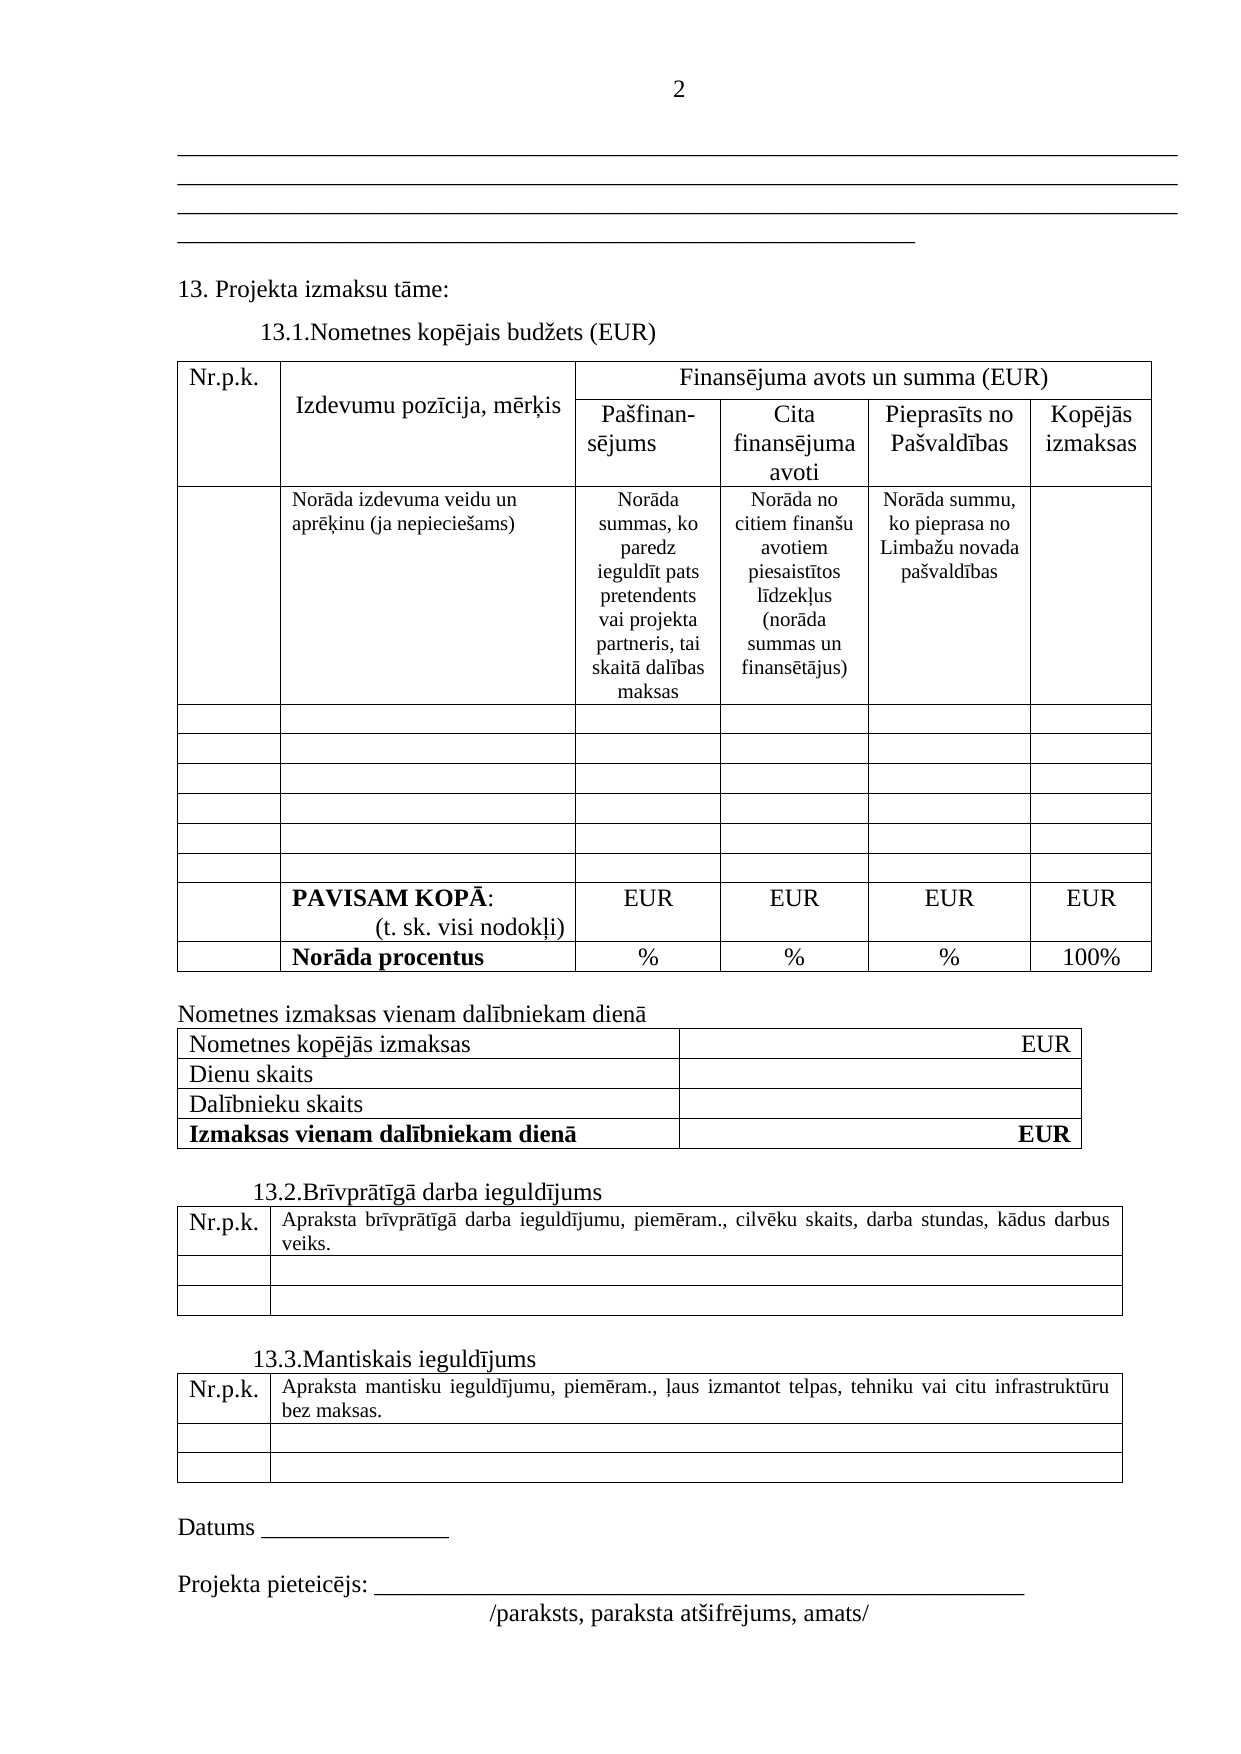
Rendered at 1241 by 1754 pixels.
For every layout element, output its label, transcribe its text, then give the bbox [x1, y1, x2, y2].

table_cell [721, 705, 868, 733]
table_cell [271, 1453, 1122, 1482]
table_cell [1031, 734, 1151, 763]
table_cell [576, 764, 720, 793]
table_cell [869, 854, 1030, 882]
table_cell [178, 854, 280, 882]
table_header Izdevumu pozīcija, mērķis [281, 362, 575, 486]
table_cell Kopējās izmaksas [1031, 400, 1151, 486]
table_cell Dalībnieku skaits [178, 1089, 679, 1118]
table_cell EUR [1031, 883, 1151, 941]
table_cell PAVISAM KOPĀ: (t. sk. visi nodokļi) [281, 883, 575, 941]
text Datums _______________ [177, 1512, 1181, 1541]
table_cell Cita finansējuma avoti [721, 400, 868, 486]
table_cell [178, 1256, 270, 1285]
table_cell Dienu skaits [178, 1059, 679, 1088]
table_header Finansējuma avots un summa (EUR) [576, 362, 1151, 398]
table_cell % [869, 942, 1030, 971]
table_cell [178, 487, 280, 703]
table_cell Norāda izdevuma veidu un aprēķinu (ja nepieciešams) [281, 487, 575, 703]
text 13.2.Brīvprātīgā darba ieguldījums [177, 1177, 1181, 1206]
table_cell [281, 705, 575, 733]
table_cell [680, 1059, 1081, 1088]
table_cell [721, 794, 868, 823]
table_cell [869, 734, 1030, 763]
table_cell [576, 734, 720, 763]
table_cell Norāda no citiem finanšu avotiem piesaistītos līdzekļus (norāda summas un finansētājus) [721, 487, 868, 703]
list Projekta izmaksu tāme: [177, 274, 1181, 303]
text Projekta pieteicējs: ____________________________________________________ [177, 1569, 1181, 1598]
table_cell [869, 794, 1030, 823]
table_cell [281, 824, 575, 852]
table_cell [271, 1286, 1122, 1315]
table_cell Pieprasīts no Pašvaldības [869, 400, 1030, 486]
table_cell [178, 734, 280, 763]
table_cell [1031, 487, 1151, 703]
table_cell [178, 824, 280, 852]
table_cell [178, 794, 280, 823]
table_cell [721, 734, 868, 763]
table_header Nr.p.k. [178, 1207, 270, 1255]
table_cell [178, 1453, 270, 1482]
table_cell [869, 764, 1030, 793]
table_cell EUR [576, 883, 720, 941]
table_cell [281, 764, 575, 793]
table_cell [1031, 794, 1151, 823]
table_cell [721, 824, 868, 852]
text /paraksts, paraksta atšifrējums, amats/ [177, 1598, 1181, 1627]
table_cell [1031, 824, 1151, 852]
table_cell [869, 705, 1030, 733]
table_cell [576, 705, 720, 733]
table_cell [178, 1424, 270, 1452]
table_cell % [576, 942, 720, 971]
table_cell [271, 1424, 1122, 1452]
table_cell Norāda procentus [281, 942, 575, 971]
table_cell [576, 794, 720, 823]
table_cell [1031, 764, 1151, 793]
table_cell [178, 1286, 270, 1315]
table_cell [721, 854, 868, 882]
table_cell Norāda summu, ko pieprasa no Limbažu novada pašvaldības [869, 487, 1030, 703]
table_cell [178, 883, 280, 941]
text Nometnes izmaksas vienam dalībniekam dienā [177, 999, 1181, 1028]
table_cell [281, 734, 575, 763]
table_cell % [721, 942, 868, 971]
list 13.1.Nometnes kopējais budžets (EUR) [260, 317, 1181, 346]
table_cell [1031, 705, 1151, 733]
table_cell [869, 824, 1030, 852]
table_header EUR [680, 1029, 1081, 1058]
table_cell [1031, 854, 1151, 882]
table_cell EUR [869, 883, 1030, 941]
table_cell [271, 1256, 1122, 1285]
table_header Nr.p.k. [178, 1374, 270, 1422]
table_header Apraksta mantisku ieguldījumu, piemēram., ļaus izmantot telpas, tehniku vai citu infrastruktūru bez maksas. [271, 1374, 1122, 1422]
table_cell [721, 764, 868, 793]
table_cell [576, 824, 720, 852]
table_cell [178, 764, 280, 793]
table_cell Izmaksas vienam dalībniekam dienā [178, 1119, 679, 1147]
table_cell Norāda summas, ko paredz ieguldīt pats pretendents vai projekta partneris, tai skaitā dalības maksas [576, 487, 720, 703]
table_cell EUR [721, 883, 868, 941]
table_cell [680, 1089, 1081, 1118]
table_cell [576, 854, 720, 882]
table_cell [281, 854, 575, 882]
table_cell EUR [680, 1119, 1081, 1147]
text 13.3.Mantiskais ieguldījums [177, 1344, 1181, 1373]
table_cell [178, 942, 280, 971]
table_header Apraksta brīvprātīgā darba ieguldījumu, piemēram., cilvēku skaits, darba stundas, kādus darbus veiks. [271, 1207, 1122, 1255]
table_header Nometnes kopējās izmaksas [178, 1029, 679, 1058]
table_cell Pašfinan- sējums [576, 400, 720, 486]
table_cell 100% [1031, 942, 1151, 971]
table_cell [281, 794, 575, 823]
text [177, 131, 1181, 246]
table_header Nr.p.k. [178, 362, 280, 486]
table_cell [178, 705, 280, 733]
